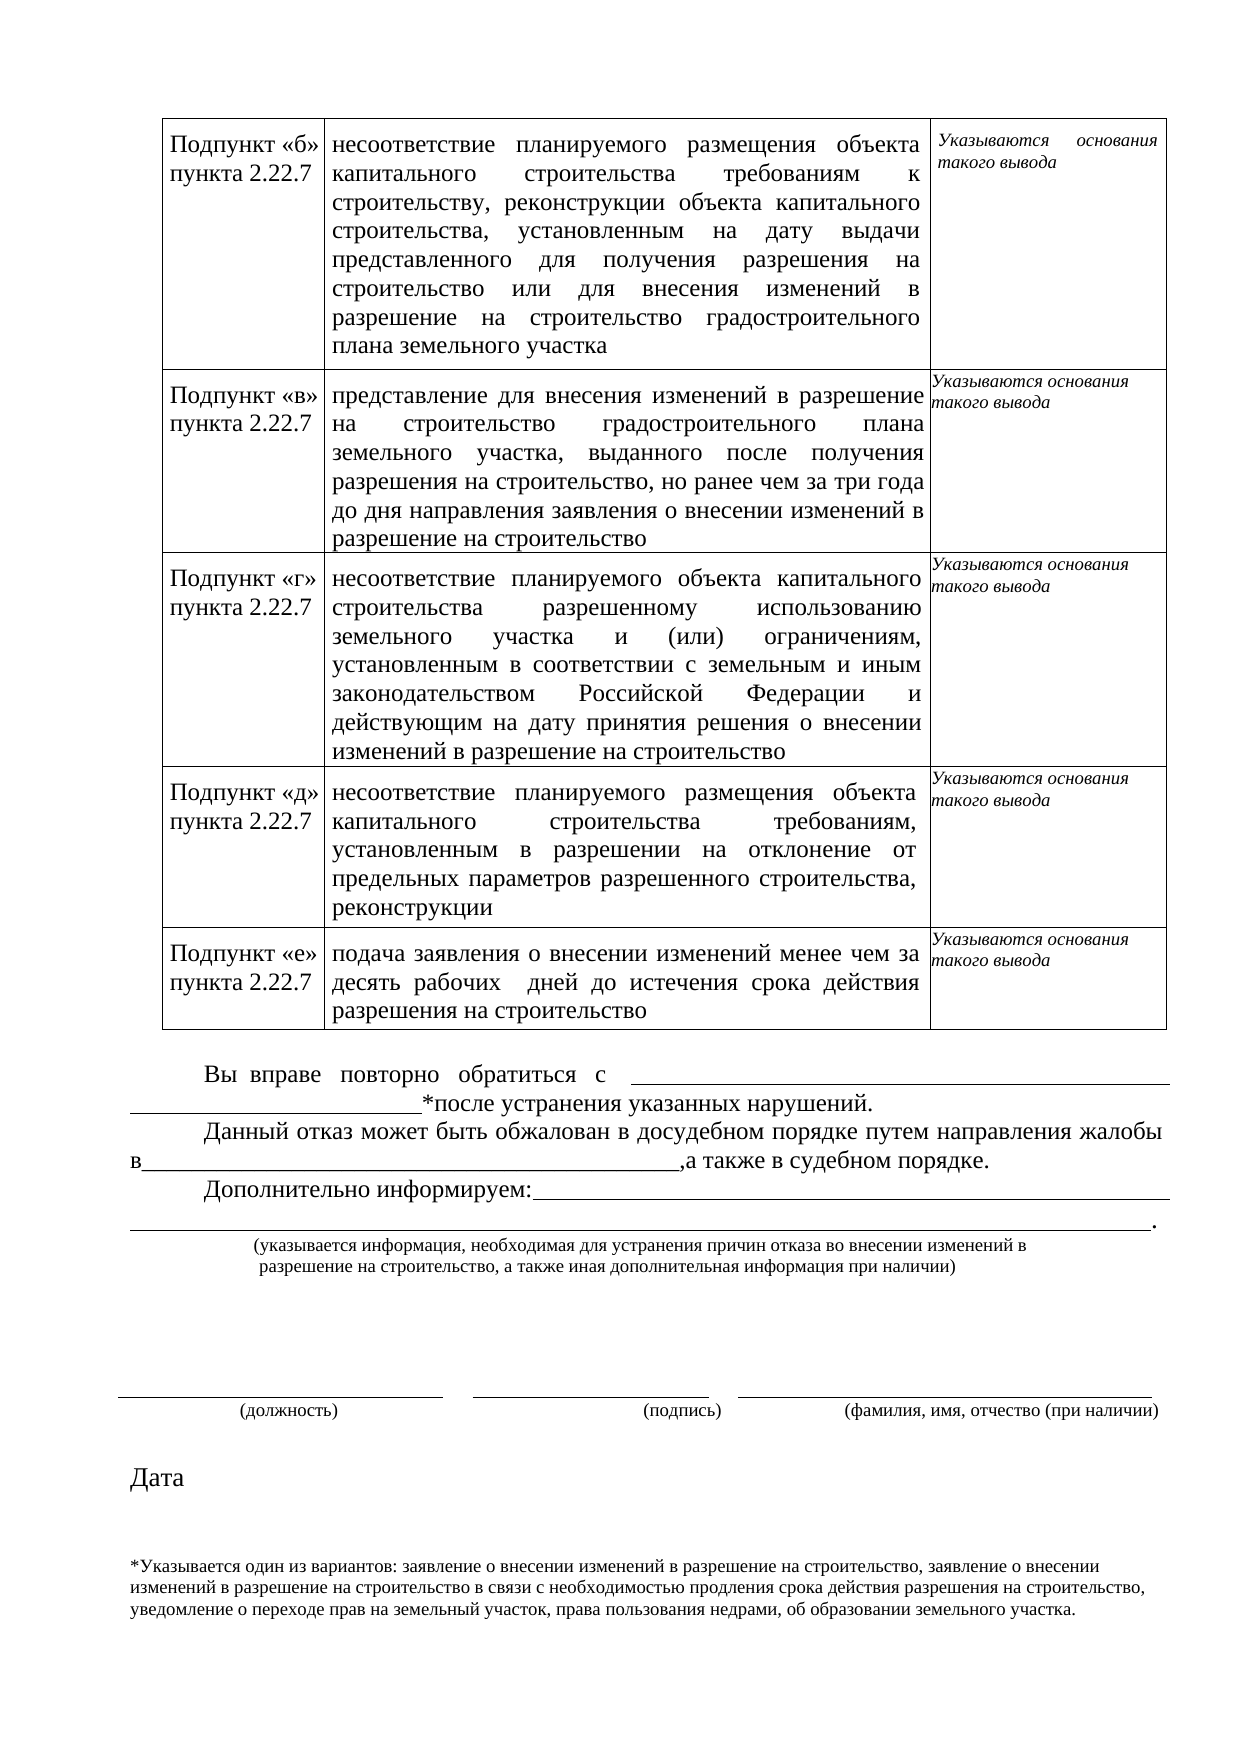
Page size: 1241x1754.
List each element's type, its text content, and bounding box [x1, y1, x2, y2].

text Дата [130, 1461, 1181, 1492]
table_cell Указываются основания такого вывода [931, 553, 1166, 766]
table_cell Подпункт «д» пункта 2.22.7 [163, 767, 324, 927]
text (указывается информация, необходимая для устранения причин отказа во внесении изменений в разрешение на строительство, а также иная дополнительная информация при наличии) [253, 1234, 1115, 1277]
table_cell Указываются основания такого вывода [931, 119, 1166, 368]
table_cell Указываются основания такого вывода [931, 370, 1166, 552]
text Вы вправе повторно обратиться с [204, 1059, 1181, 1088]
table_cell Подпункт «в» пункта 2.22.7 [163, 370, 324, 552]
text (должность) (подпись) (фамилия, имя, отчество (при наличии) [118, 1394, 1181, 1421]
text Дополнительно информируем: [204, 1174, 1181, 1203]
table_cell Подпункт «е» пункта 2.22.7 [163, 928, 324, 1029]
table_cell Подпункт «б» пункта 2.22.7 [163, 119, 324, 368]
table_cell Указываются основания такого вывода [931, 767, 1166, 927]
table_cell представление для внесения изменений в разрешение на строительство градостроительного плана земельного участка, выданного после получения разрешения на строительство, но ранее чем за три года до дня направления заявления о внесении изменений в разрешение на строительство [325, 370, 930, 552]
text Данный отказ может быть обжалован в досудебном порядке путем направления жалобы в___________________________________________,а также в судебном порядке. [130, 1116, 1163, 1174]
table_cell несоответствие планируемого размещения объекта капитального строительства требованиям к строительству, реконструкции объекта капитального строительства, установленным на дату выдачи представленного для получения разрешения на строительство или для внесения изменений в разрешение на строительство градостроительного плана земельного участка [325, 119, 930, 368]
table_cell подача заявления о внесении изменений менее чем за десять рабочих дней до истечения срока действия разрешения на строительство [325, 928, 930, 1029]
table_cell несоответствие планируемого размещения объекта капитального строительства требованиям, установленным в разрешении на отклонение от предельных параметров разрешенного строительства, реконструкции [325, 767, 930, 927]
text . [130, 1203, 1181, 1234]
table_cell Подпункт «г» пункта 2.22.7 [163, 553, 324, 766]
text *после устранения указанных нарушений. [130, 1088, 1181, 1116]
table_cell Указываются основания такого вывода [931, 928, 1166, 1029]
text *Указывается один из вариантов: заявление о внесении изменений в разрешение на строительство, заявление о внесении изменений в разрешение на строительство в связи с необходимостью продления срока действия разрешения на строительство, уведомление о переходе прав на земельный участок, права пользования недрами, об образовании земельного участка. [130, 1555, 1164, 1619]
table_cell несоответствие планируемого объекта капитального строительства разрешенному использованию земельного участка и (или) ограничениям, установленным в соответствии с земельным и иным законодательством Российской Федерации и действующим на дату принятия решения о внесении изменений в разрешение на строительство [325, 553, 930, 766]
